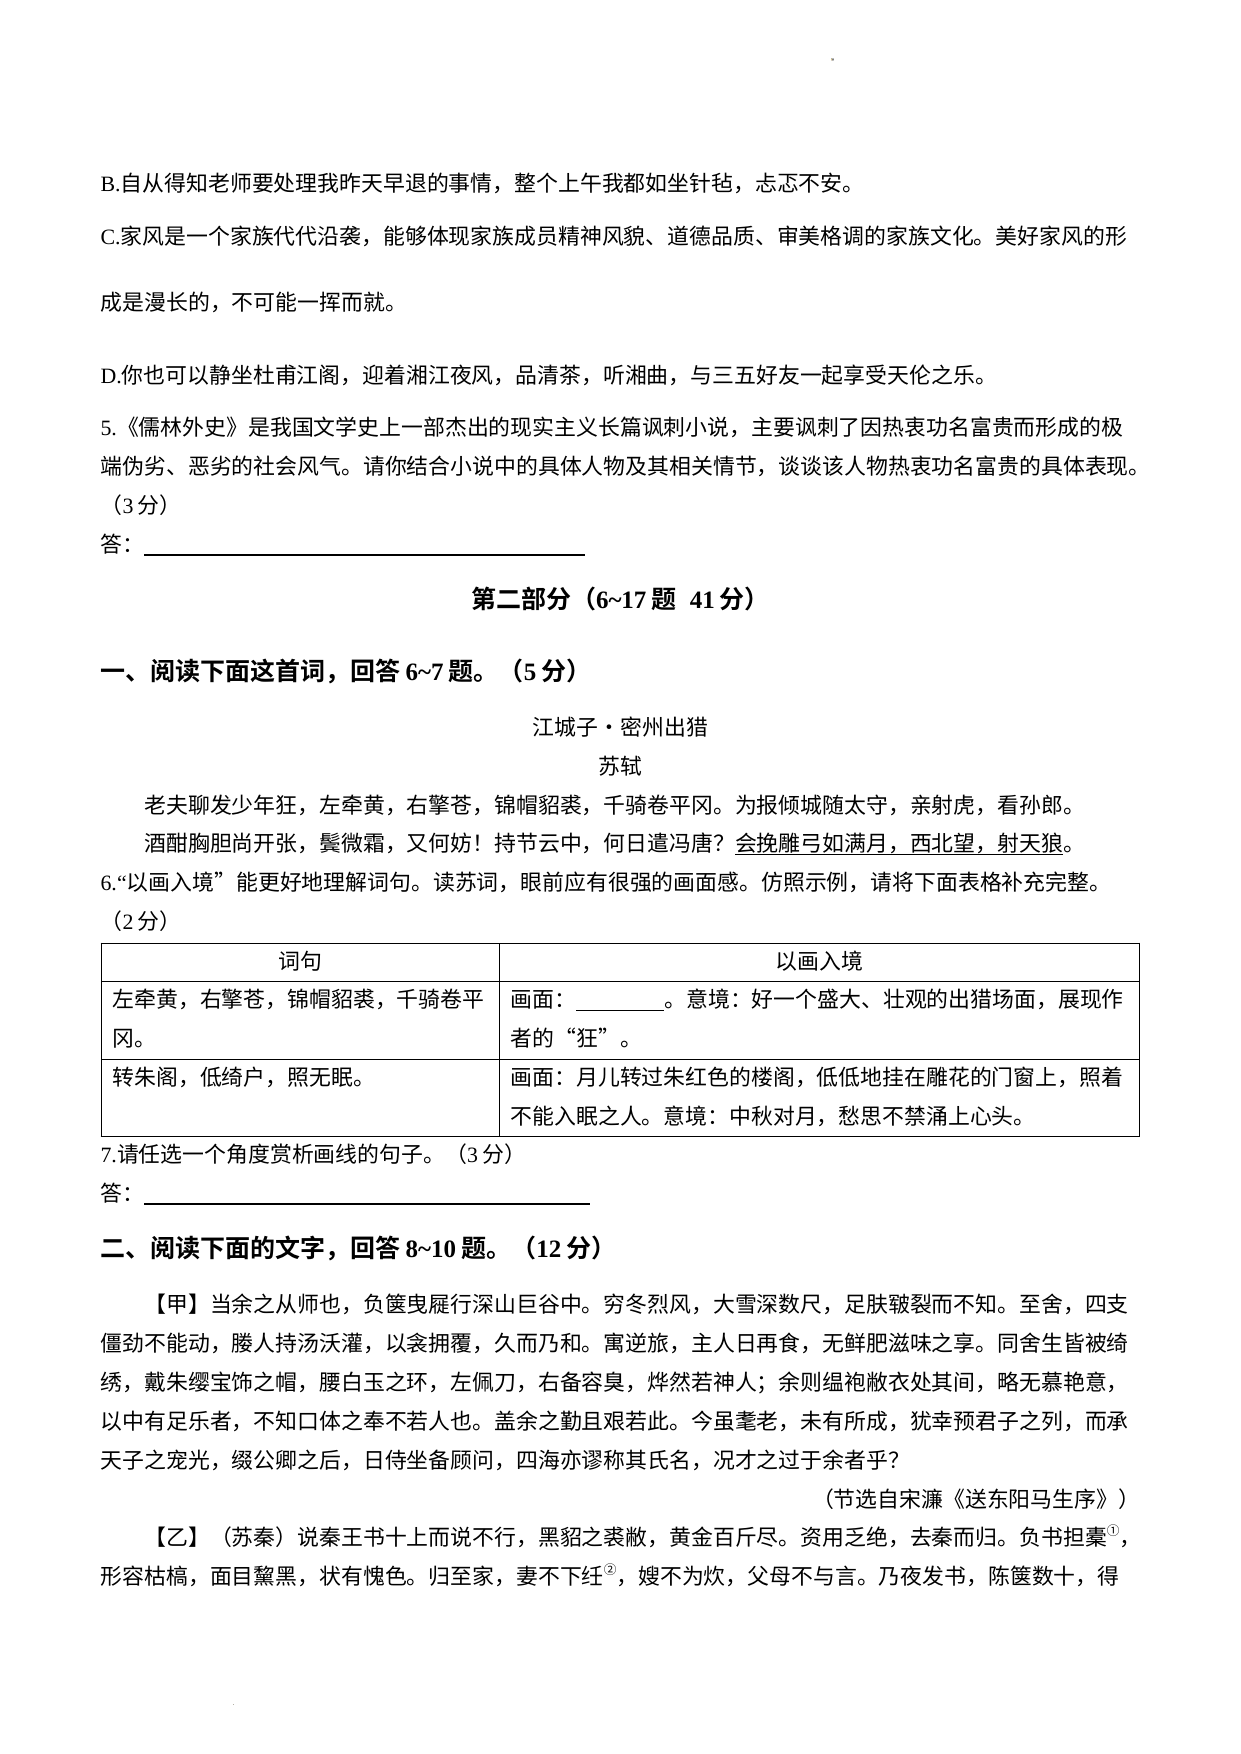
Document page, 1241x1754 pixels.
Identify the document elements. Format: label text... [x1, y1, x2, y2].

text 江城子•密州出猎 [100, 710, 1140, 742]
text 苏轼 [100, 748, 1140, 781]
table_cell 画面：月儿转过朱红色的楼阁，低低地挂在雕花的门窗上，照着不能入眠之人。意境：中秋对月，愁思不禁涌上心头。 [500, 1060, 1139, 1136]
text （节选自宋濂《送东阳马生序》） [100, 1481, 1140, 1514]
table_header 以画入境 [500, 944, 1139, 981]
text 答： [100, 1176, 1140, 1208]
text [100, 1520, 1140, 1591]
text 老夫聊发少年狂，左牵黄，右擎苍，锦帽貂裘，千骑卷平冈。为报倾城随太守，亲射虎，看孙郎。 [100, 787, 1140, 820]
text 酒酣胸胆尚开张，鬓微霜，又何妨！持节云中，何日遣冯唐？会挽雕弓如满月，西北望，射天狼。 [100, 826, 1140, 858]
text C.家风是一个家族代代沿袭，能够体现家族成员精神风貌、道德品质、审美格调的家族文化。美好家风的形成是漫长的，不可能一挥而就。 [100, 219, 1140, 329]
text 7.请任选一个角度赏析画线的句子。（3分） [100, 1137, 1140, 1169]
text 二、阅读下面的文字，回答8~10题。（12分） [100, 1214, 1140, 1279]
text 第二部分（6~17题 41分） [100, 565, 1140, 630]
text 6.“以画入境”能更好地理解词句。读苏词，眼前应有很强的画面感。仿照示例，请将下面表格补充完整。（2分） [100, 865, 1140, 936]
text D.你也可以静坐杜甫江阁，迎着湘江夜风，品清茶，听湘曲，与三五好友一起享受天伦之乐。 [100, 337, 1140, 402]
table_header 词句 [102, 944, 499, 981]
table_cell 转朱阁，低绮户，照无眠。 [102, 1060, 499, 1136]
text 5.《儒林外史》是我国文学史上一部杰出的现实主义长篇讽刺小说，主要讽刺了因热衷功名富贵而形成的极端伪劣、恶劣的社会风气。请你结合小说中的具体人物及其相关情节，谈谈该人物热衷功名富贵的具体表现。（3分） [100, 410, 1140, 520]
text 【甲】当余之从师也，负箧曳屣行深山巨谷中。穷冬烈风，大雪深数尺，足肤皲裂而不知。至舍，四支僵劲不能动，媵人持汤沃灌，以衾拥覆，久而乃和。寓逆旅，主人日再食，无鲜肥滋味之享。同舍生皆被绮绣，戴朱缨宝饰之帽，腰白玉之环，左佩刀，右备容臭，烨然若神人；余则缊袍敝衣处其间，略无慕艳意，以中有足乐者，不知口体之奉不若人也。盖余之勤且艰若此。今虽耄老，未有所成，犹幸预君子之列，而承天子之宠光，缀公卿之后，日侍坐备顾问，四海亦谬称其氏名，况才之过于余者乎？ [100, 1287, 1140, 1475]
text 答： [100, 527, 1140, 559]
table_cell 左牵黄，右擎苍，锦帽貂裘，千骑卷平冈。 [102, 982, 499, 1058]
text 一、阅读下面这首词，回答6~7题。（5分） [100, 637, 1140, 702]
text B.自从得知老师要处理我昨天早退的事情，整个上午我都如坐针毡，忐忑不安。 [100, 146, 1140, 211]
table_cell 画面： 。意境：好一个盛大、壮观的出猎场面，展现作者的“狂”。 [500, 982, 1139, 1058]
